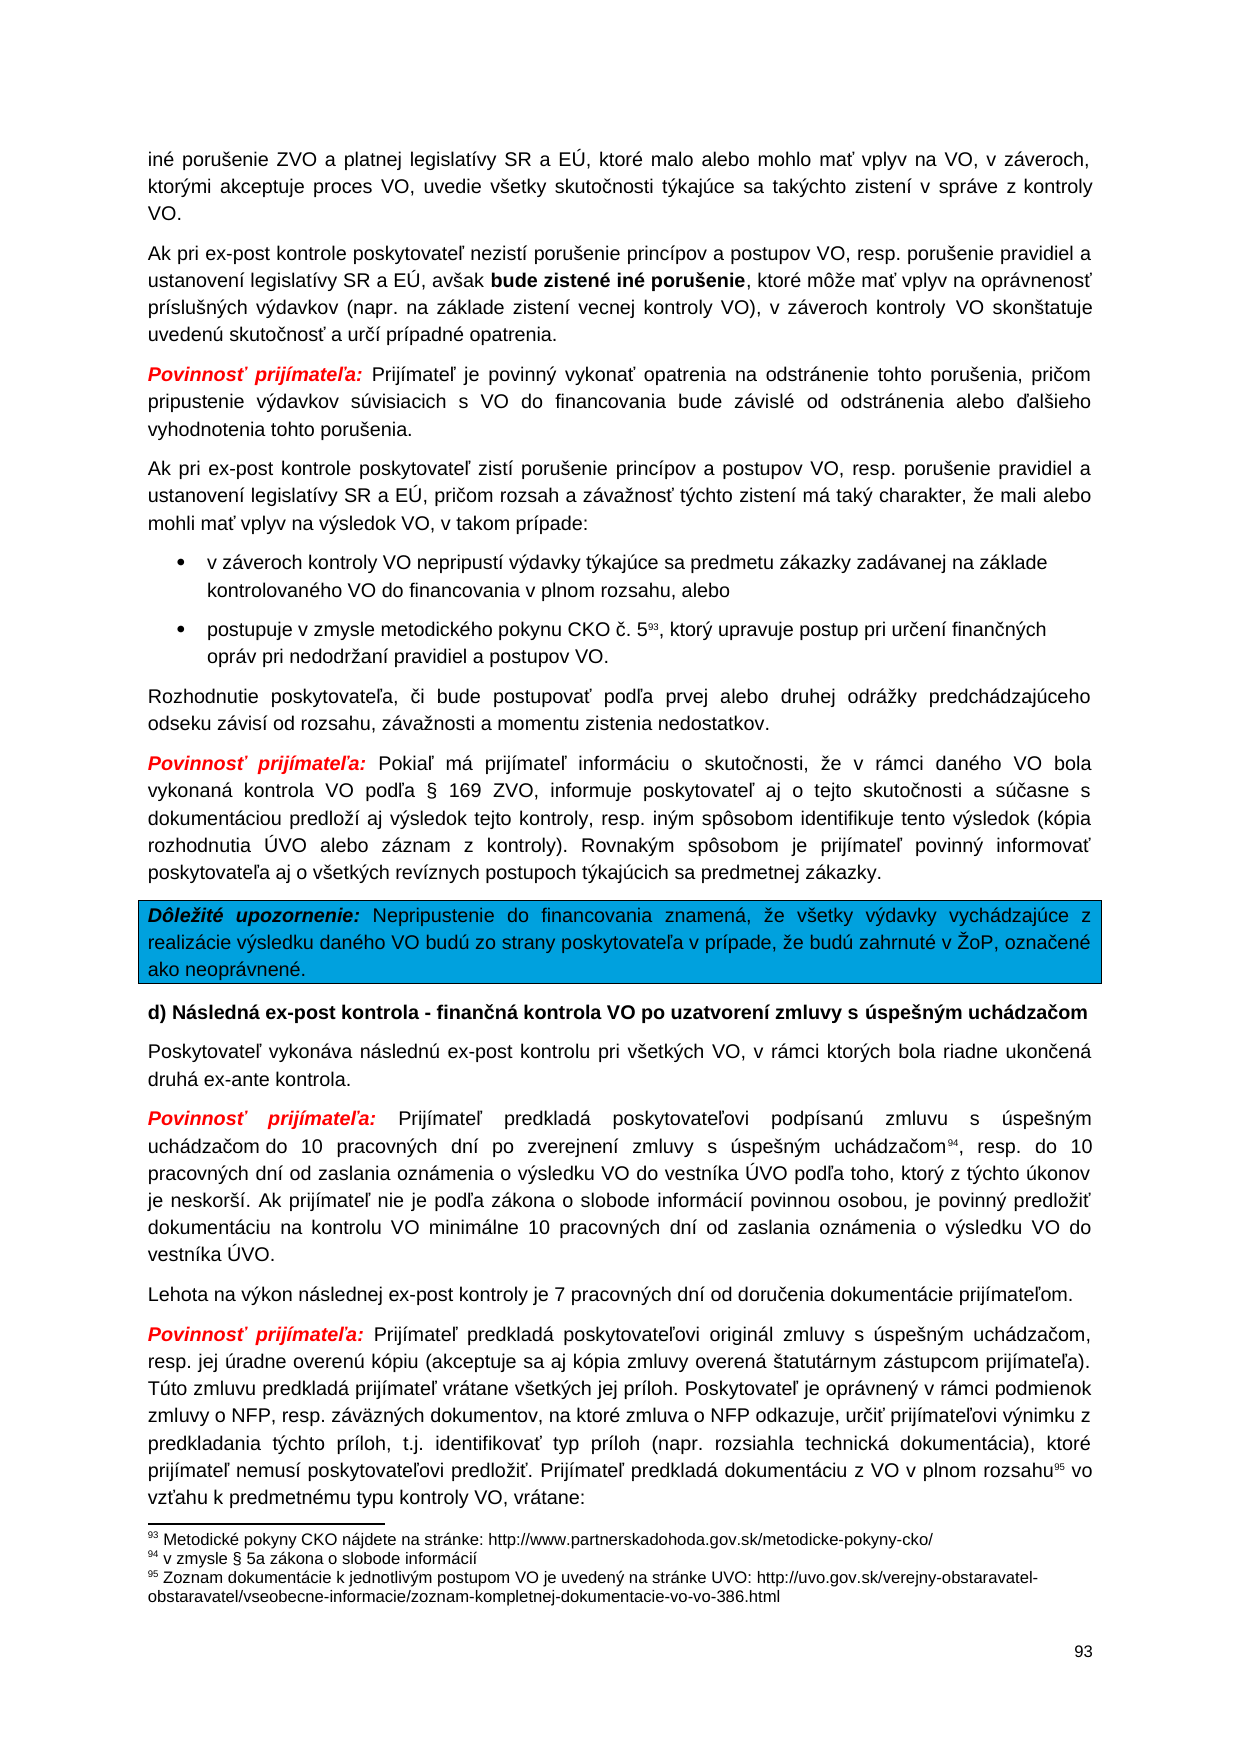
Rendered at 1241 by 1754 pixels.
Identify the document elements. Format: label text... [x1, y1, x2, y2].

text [148, 148, 1092, 225]
text Poskytovateľ vykonáva následnú ex-post kontrolu pri všetkých VO, v rámci ktorých bola riadne ukončená druhá ex-ante kontrola. [148, 1040, 1092, 1090]
text v záveroch kontroly VO nepripustí výdavky týkajúce sa predmetu zákazky zadávanej na základe kontrolovaného VO do financovania v plnom rozsahu, alebo [177, 551, 1092, 601]
text d) Následná ex-post kontrola - finančná kontrola VO po uzatvorení zmluvy s úspešným uchádzačom [148, 1001, 1092, 1023]
text Dôležité upozornenie: Nepripustenie do financovania znamená, že všetky výdavky vychádzajúce z realizácie výsledku daného VO budú zo strany poskytovateľa v prípade, že budú zahrnuté v ŽoP, označené ako neoprávnené. [139, 901, 1101, 983]
text Povinnosť prijímateľa: Pokiaľ má prijímateľ informáciu o skutočnosti, že v rámci daného VO bola vykonaná kontrola VO podľa § 169 ZVO, informuje poskytovateľ aj o tejto skutočnosti a súčasne s dokumentáciou predloží aj výsledok tejto kontroly, resp. iným spôsobom identifikuje tento výsledok (kópia rozhodnutia ÚVO alebo záznam z kontroly). Rovnakým spôsobom je prijímateľ povinný informovať poskytovateľa aj o všetkých revíznych postupoch týkajúcich sa predmetnej zákazky. [148, 752, 1092, 883]
text Rozhodnutie poskytovateľa, či bude postupovať podľa prvej alebo druhej odrážky predchádzajúceho odseku závisí od rozsahu, závažnosti a momentu zistenia nedostatkov. [148, 685, 1092, 735]
text Povinnosť prijímateľa: Prijímateľ je povinný vykonať opatrenia na odstránenie tohto porušenia, pričom pripustenie výdavkov súvisiacich s VO do financovania bude závislé od odstránenia alebo ďalšieho vyhodnotenia tohto porušenia. [148, 363, 1092, 440]
text postupuje v zmysle metodického pokynu CKO č. 5, ktorý upravuje postup pri určení finančných opráv pri nedodržaní pravidiel a postupov VO. [177, 618, 1092, 668]
text Ak pri ex-post kontrole poskytovateľ zistí porušenie princípov a postupov VO, resp. porušenie pravidiel a ustanovení legislatívy SR a EÚ, pričom rozsah a závažnosť týchto zistení má taký charakter, že mali alebo mohli mať vplyv na výsledok VO, v takom prípade: [148, 457, 1092, 534]
text Povinnosť prijímateľa: Prijímateľ predkladá poskytovateľovi podpísanú zmluvu s úspešným uchádzačom do 10 pracovných dní po zverejnení zmluvy s úspešným uchádzačom, resp. do 10 pracovných dní od zaslania oznámenia o výsledku VO do vestníka ÚVO podľa toho, ktorý z týchto úkonov je neskorší. Ak prijímateľ nie je podľa zákona o slobode informácií povinnou osobou, je povinný predložiť dokumentáciu na kontrolu VO minimálne 10 pracovných dní od zaslania oznámenia o výsledku VO do vestníka ÚVO. [148, 1107, 1092, 1266]
text Lehota na výkon následnej ex-post kontroly je 7 pracovných dní od doručenia dokumentácie prijímateľom. [148, 1283, 1092, 1306]
text Povinnosť prijímateľa: Prijímateľ predkladá poskytovateľovi originál zmluvy s úspešným uchádzačom, resp. jej úradne overenú kópiu (akceptuje sa aj kópia zmluvy overená štatutárnym zástupcom prijímateľa). Túto zmluvu predkladá prijímateľ vrátane všetkých jej príloh. Poskytovateľ je oprávnený v rámci podmienok zmluvy o NFP, resp. záväzných dokumentov, na ktoré zmluva o NFP odkazuje, určiť prijímateľovi výnimku z predkladania týchto príloh, t.j. identifikovať typ príloh (napr. rozsiahla technická dokumentácia), ktoré prijímateľ nemusí poskytovateľovi predložiť. Prijímateľ predkladá dokumentáciu z VO v plnom rozsahu vo vzťahu k predmetnému typu kontroly VO, vrátane: [148, 1323, 1092, 1508]
text Ak pri ex-post kontrole poskytovateľ nezistí porušenie princípov a postupov VO, resp. porušenie pravidiel a ustanovení legislatívy SR a EÚ, avšak bude zistené iné porušenie, ktoré môže mať vplyv na oprávnenosť príslušných výdavkov (napr. na základe zistení vecnej kontroly VO), v záveroch kontroly VO skonštatuje uvedenú skutočnosť a určí prípadné opatrenia. [148, 242, 1092, 346]
